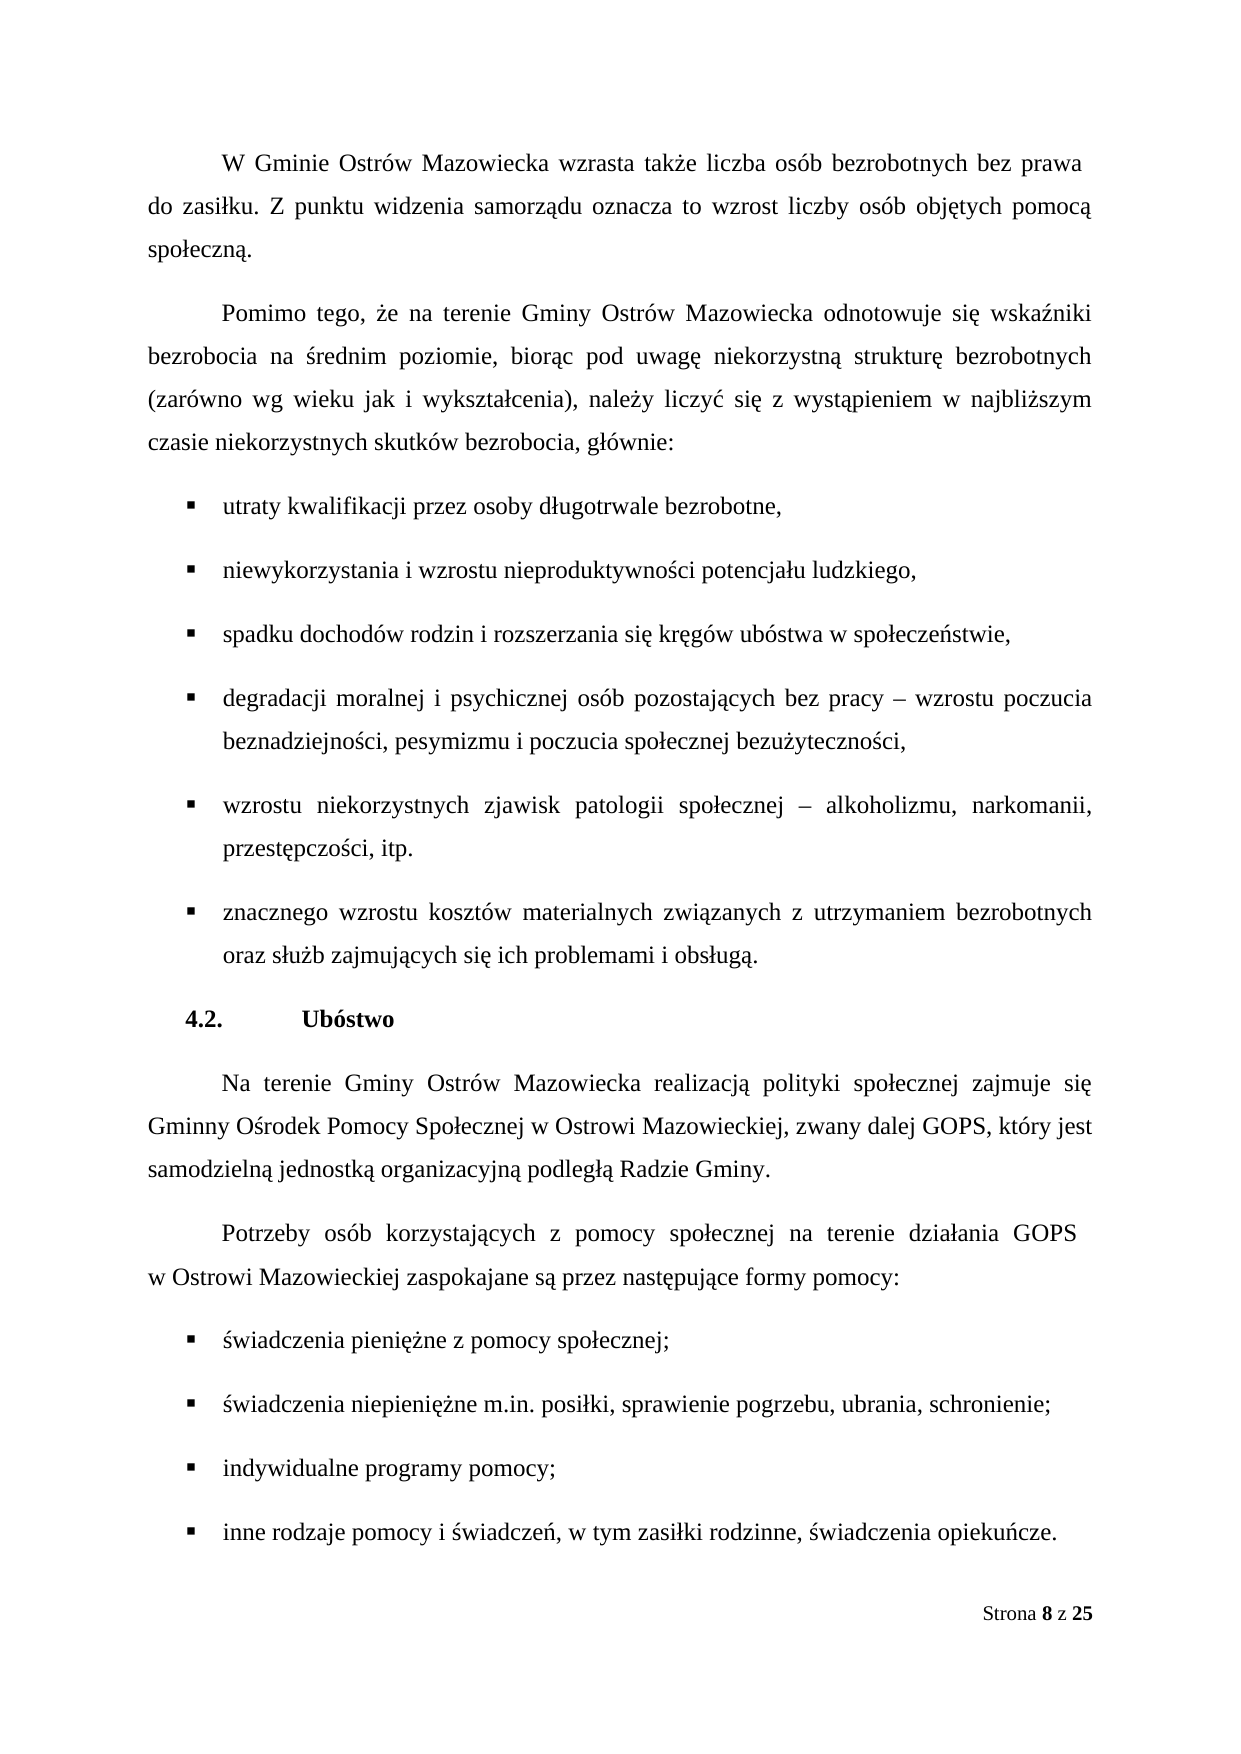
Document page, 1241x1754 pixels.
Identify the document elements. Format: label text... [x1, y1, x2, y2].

list utraty kwalifikacji przez osoby długotrwale bezrobotne, [185, 491, 1093, 520]
text W Gminie Ostrów Mazowiecka wzrasta także liczba osób bezrobotnych bez prawa do zasiłku. Z punktu widzenia samorządu oznacza to wzrost liczby osób objętych pomocą społeczną. [148, 148, 1093, 263]
text Na terenie Gminy Ostrów Mazowiecka realizacją polityki społecznej zajmuje się Gminny Ośrodek Pomocy Społecznej w Ostrowi Mazowieckiej, zwany dalej GOPS, który jest samodzielną jednostką organizacyjną podległą Radzie Gminy. [148, 1068, 1093, 1183]
list inne rodzaje pomocy i świadczeń, w tym zasiłki rodzinne, świadczenia opiekuńcze. [185, 1517, 1093, 1546]
list spadku dochodów rodzin i rozszerzania się kręgów ubóstwa w społeczeństwie, [185, 619, 1093, 648]
list Ubóstwo [185, 1004, 1093, 1033]
list degradacji moralnej i psychicznej osób pozostających bez pracy – wzrostu poczucia beznadziejności, pesymizmu i poczucia społecznej bezużyteczności, [185, 683, 1093, 755]
list niewykorzystania i wzrostu nieproduktywności potencjału ludzkiego, [185, 555, 1093, 584]
text Potrzeby osób korzystających z pomocy społecznej na terenie działania GOPS w Ostrowi Mazowieckiej zaspokajane są przez następujące formy pomocy: [148, 1218, 1093, 1290]
list świadczenia pieniężne z pomocy społecznej; [185, 1326, 1093, 1354]
list świadczenia niepieniężne m.in. posiłki, sprawienie pogrzebu, ubrania, schronienie; [185, 1389, 1093, 1418]
list indywidualne programy pomocy; [185, 1453, 1093, 1482]
list wzrostu niekorzystnych zjawisk patologii społecznej – alkoholizmu, narkomanii, przestępczości, itp. [185, 790, 1093, 862]
text Pomimo tego, że na terenie Gminy Ostrów Mazowiecka odnotowuje się wskaźniki bezrobocia na średnim poziomie, biorąc pod uwagę niekorzystną strukturę bezrobotnych (zarówno wg wieku jak i wykształcenia), należy liczyć się z wystąpieniem w najbliższym czasie niekorzystnych skutków bezrobocia, głównie: [148, 298, 1093, 456]
list znacznego wzrostu kosztów materialnych związanych z utrzymaniem bezrobotnych oraz służb zajmujących się ich problemami i obsługą. [185, 897, 1093, 969]
